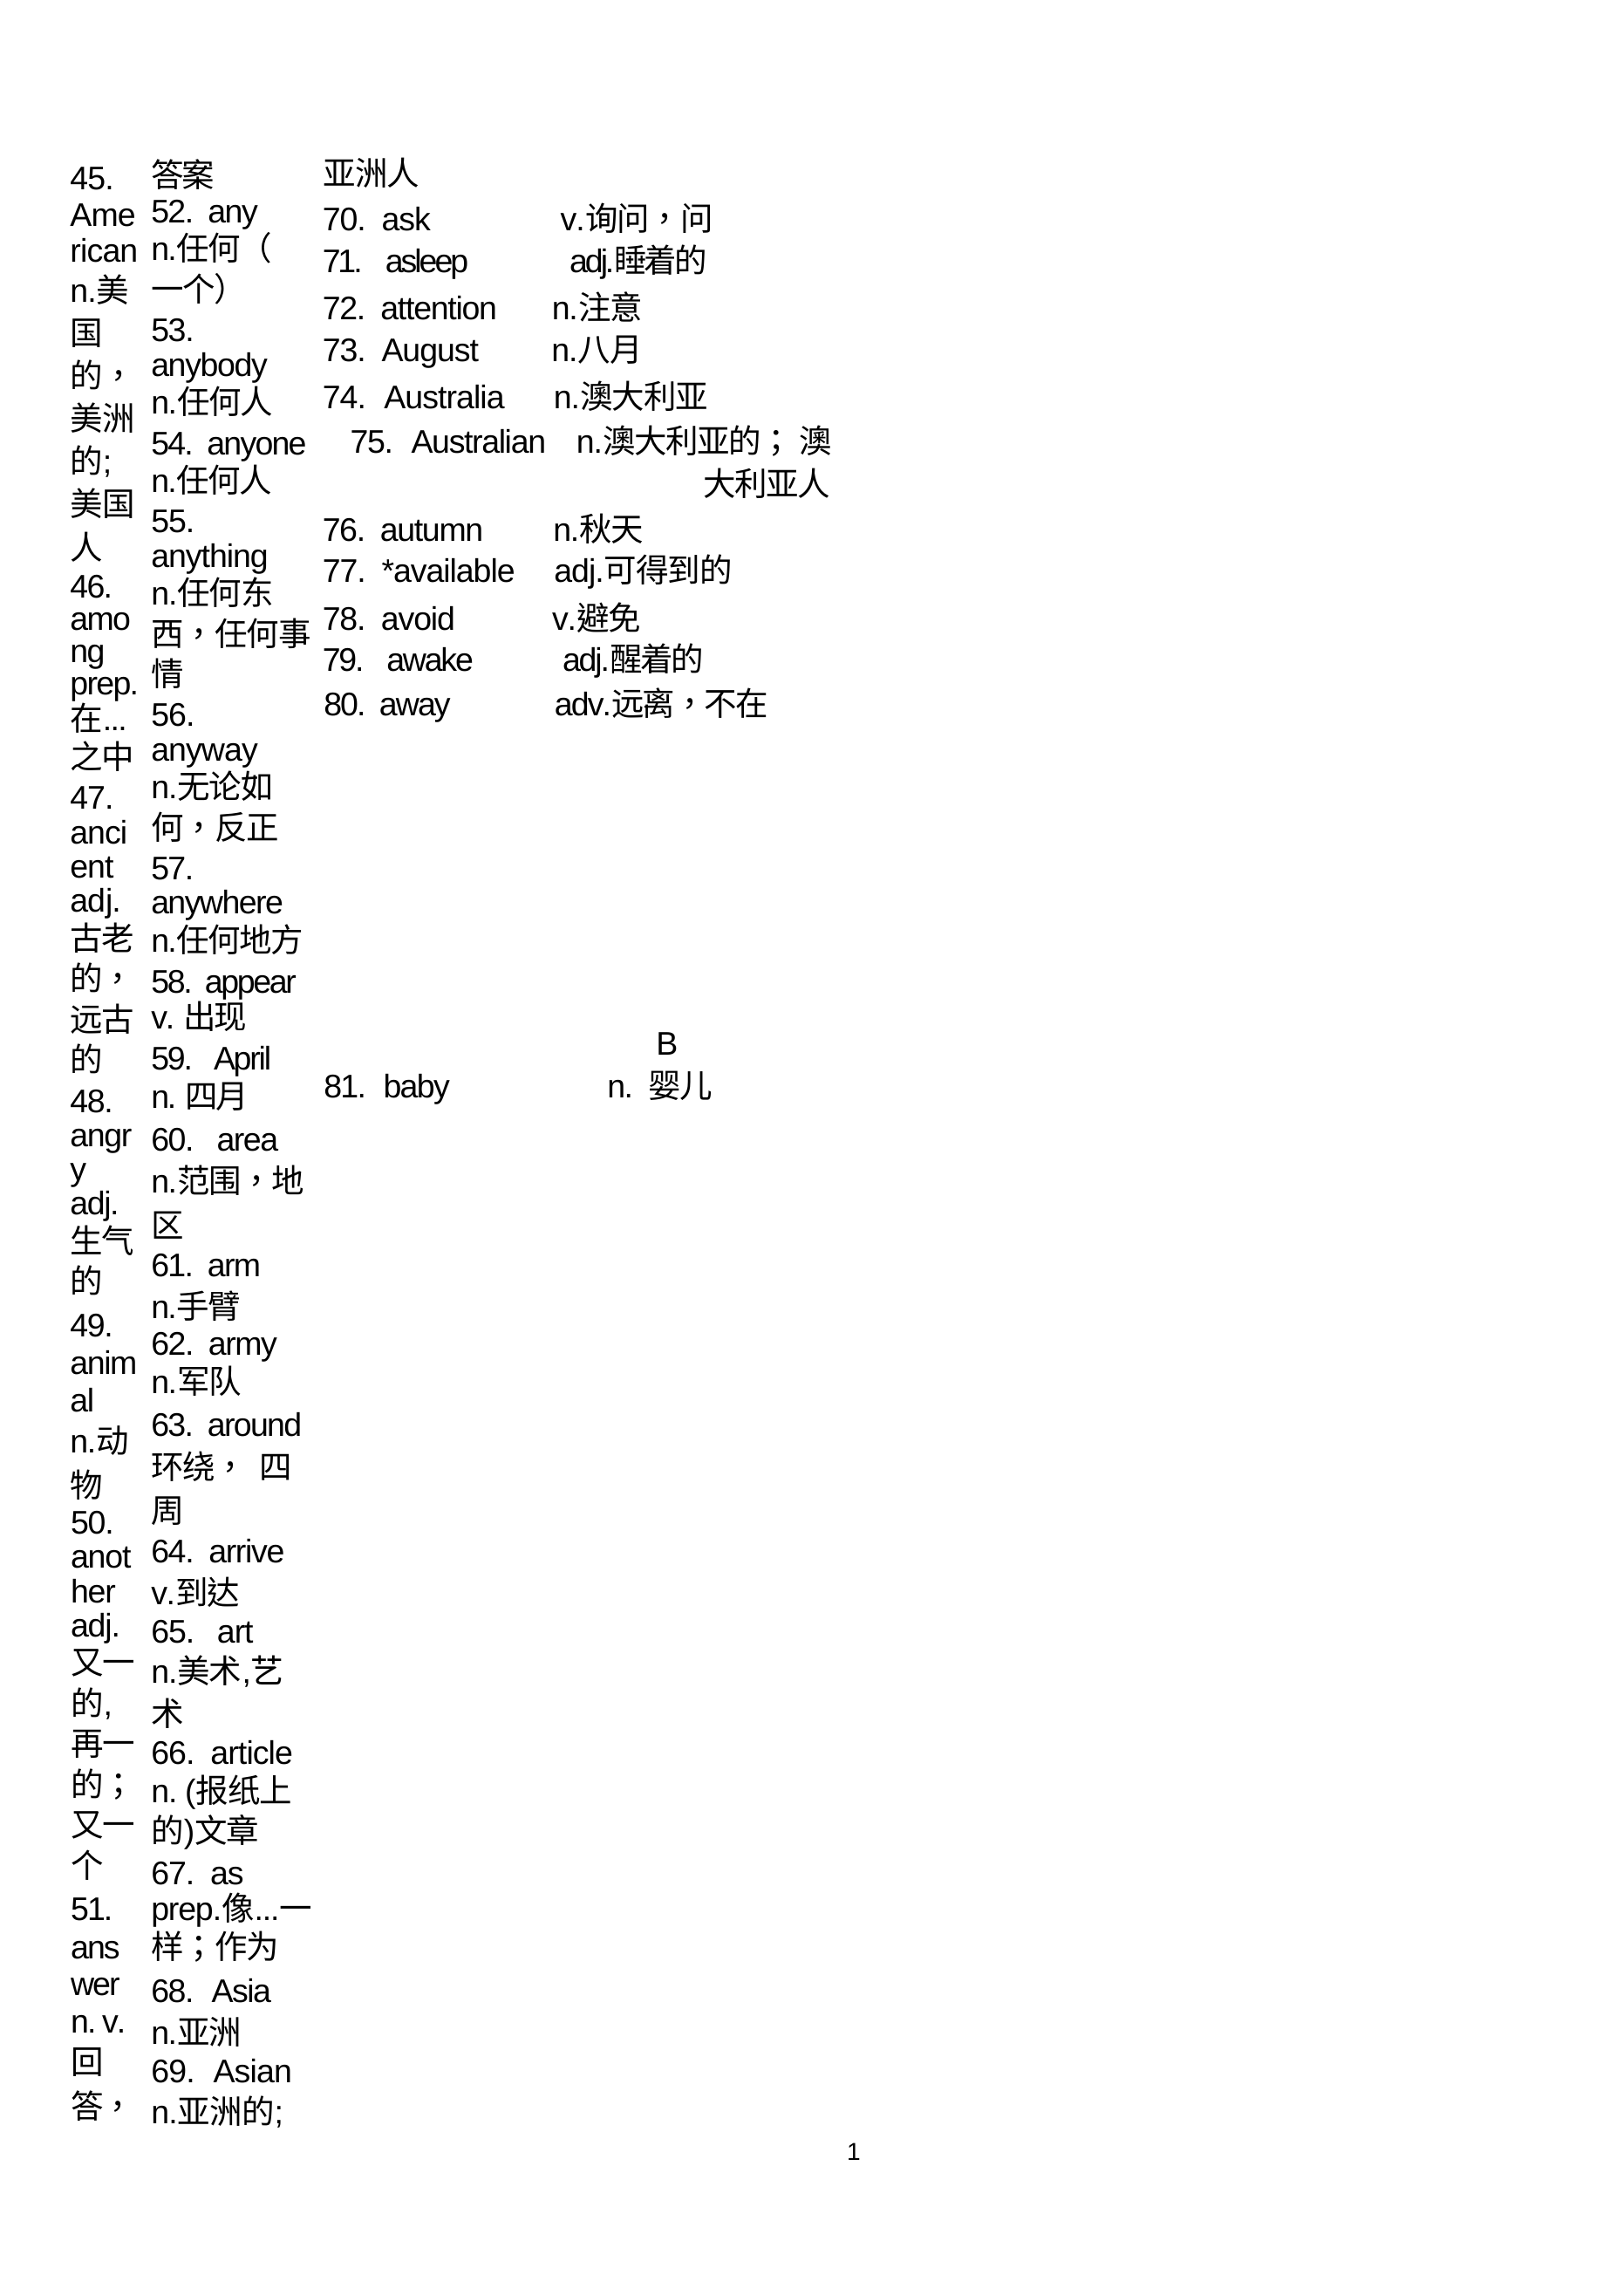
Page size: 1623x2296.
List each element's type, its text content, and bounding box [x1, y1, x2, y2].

text 51. answer n. v. 回答，答案 [151, 152, 313, 195]
text 74. Australia n.澳大利亚 [322, 373, 831, 417]
text 73. August n.八月 [322, 329, 831, 370]
text 57. anywhere n.任何地方 [151, 852, 313, 961]
text 68. Asia n.亚洲 [151, 1971, 313, 2053]
text 69. Asian n.亚洲的;亚洲人 [323, 152, 831, 195]
text 58. appear v. 出现 [151, 967, 313, 1039]
text 52. any n.任何（ 一个） [151, 195, 313, 311]
text 62. army n.军队 [151, 1329, 313, 1403]
text 47. ancient adj.古老的，远古的 [70, 782, 141, 1081]
text 70. ask v.询问，问 [322, 195, 831, 240]
text 76. autumn n.秋天 [322, 506, 831, 550]
text 69. Asian n.亚洲的;亚洲人 [151, 2054, 313, 2133]
text 75. Australian n.澳大利亚的； 澳大利亚人 [322, 418, 831, 506]
text 79. awake adj.醒着的 [322, 639, 831, 679]
text 77. *available adj.可得到的 [322, 550, 831, 591]
text 51. answer n. v. 回答，答案 [71, 1890, 141, 2128]
text 81. baby n. 婴儿 [324, 1067, 831, 1105]
text 67. as prep.像...一样；作为 [151, 1858, 313, 1968]
text 53. anybody n.任何人 [151, 315, 313, 423]
text 71. asleep adj.睡着的 [322, 241, 831, 281]
text 46. among prep.在...之中 [70, 572, 141, 778]
text B [656, 1033, 831, 1061]
text 65. art n.美术,艺术 [151, 1614, 313, 1736]
text 45. American n.美国的，美洲的;美国人 [70, 161, 141, 569]
text 78. avoid v.避免 [322, 595, 831, 639]
text 66. article n. (报纸上的)文章 [151, 1737, 313, 1852]
text 63. around 环绕， 四周 [151, 1407, 313, 1533]
text 60. area n.范围，地区 [151, 1121, 313, 1247]
text 64. arrive v.到达 [151, 1533, 313, 1614]
text 49. animal n.动物 [70, 1307, 141, 1507]
text 59. April n. 四月 [151, 1042, 313, 1117]
text 56. anyway n.无论如何，反正 [151, 700, 313, 849]
text 72. attention n.注意 [322, 284, 831, 329]
text 48. angry adj.生气的 [70, 1085, 141, 1302]
text 80. away adv.远离，不在 [324, 683, 831, 723]
text 50. another adj.又一的,再一的；又一个 [71, 1507, 141, 1887]
text 61. arm n.手臂 [151, 1247, 313, 1328]
text 55. anything n.任何东西，任何事情 [151, 505, 313, 695]
text 54. anyone n.任何人 [151, 427, 313, 502]
